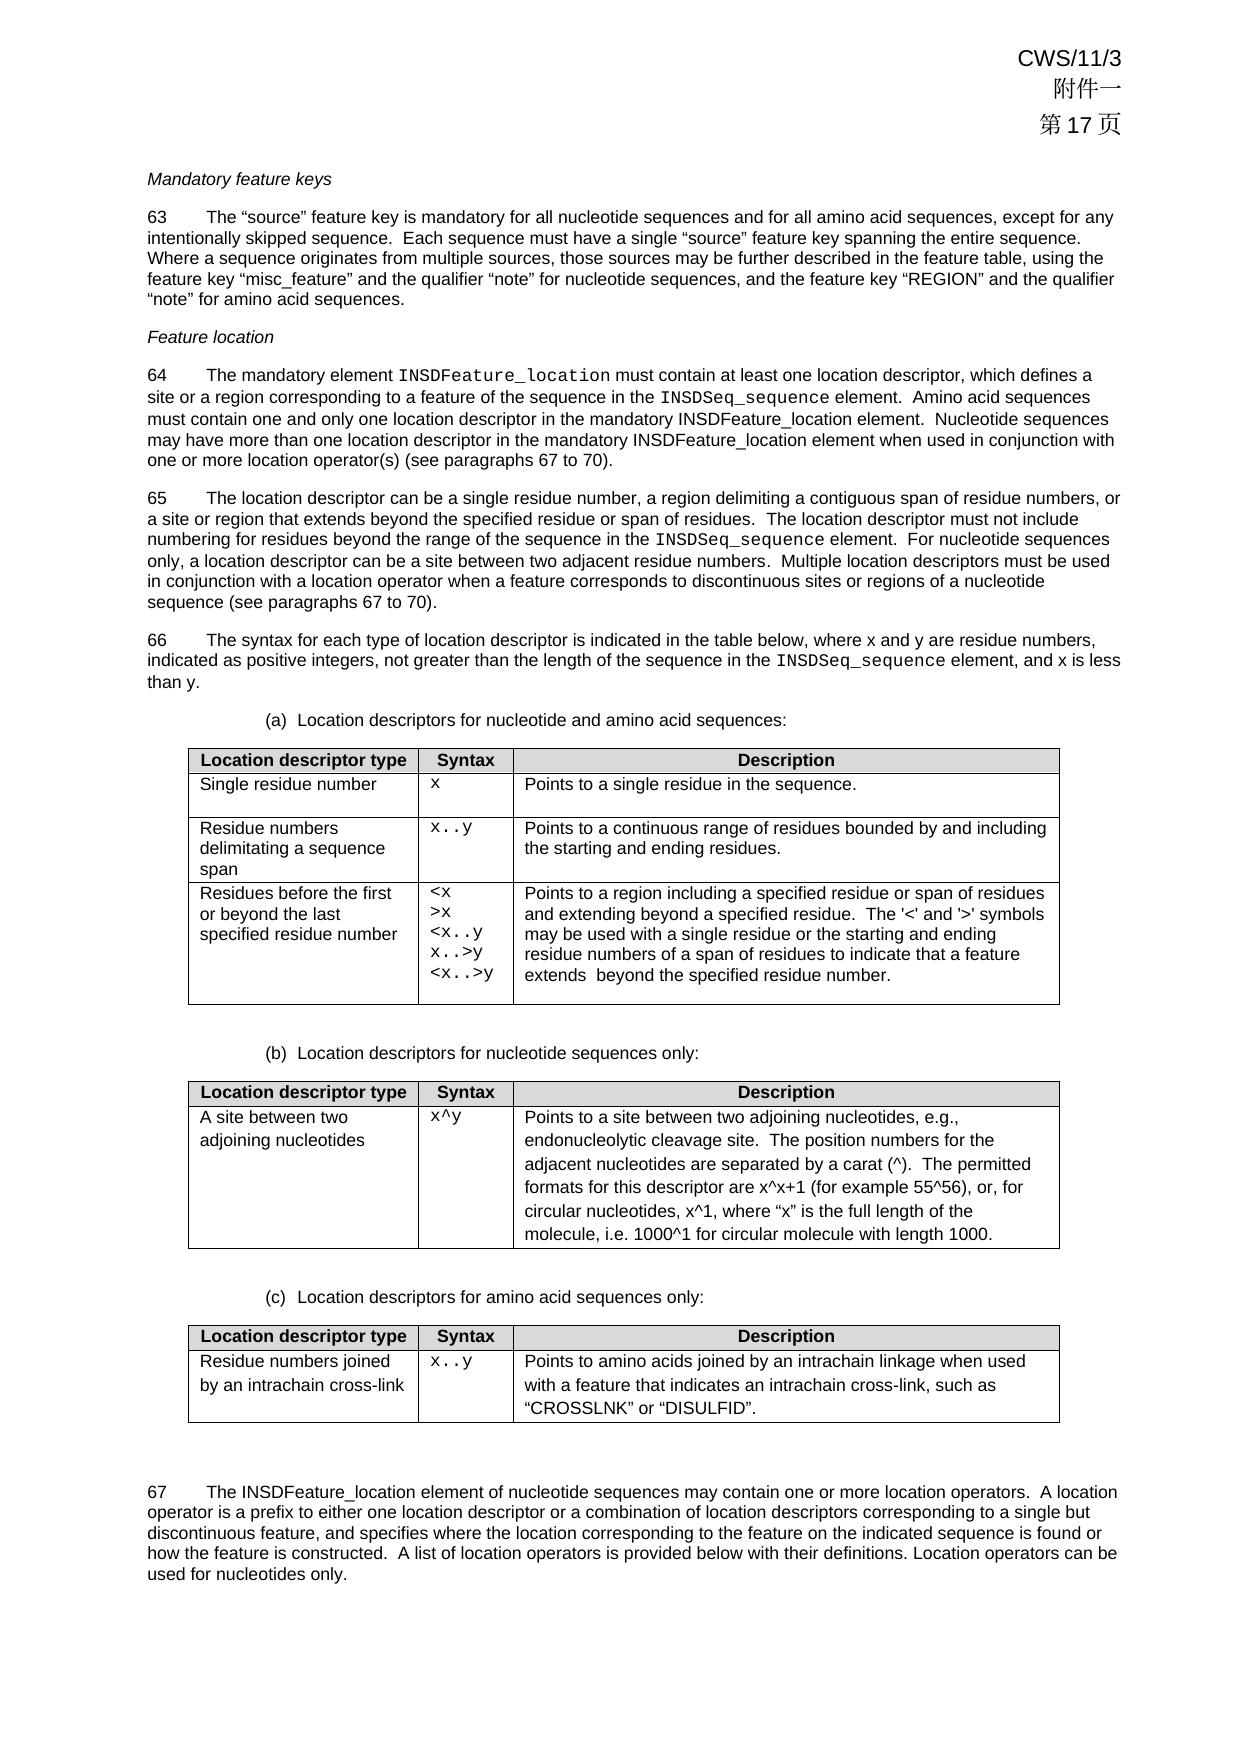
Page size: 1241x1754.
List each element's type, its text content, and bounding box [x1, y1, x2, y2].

list The “source” feature key is mandatory for all nucleotide sequences and for all amino acid sequences, except for any intentionally skipped sequence. Each sequence must have a single “source” feature key spanning the entire sequence. Where a sequence originates from multiple sources, those sources may be further described in the feature table, using the feature key “misc_feature” and the qualifier “note” for nucleotide sequences, and the feature key “REGION” and the qualifier “note” for amino acid sequences. [147, 207, 1122, 309]
list Location descriptors for nucleotide sequences only: [206, 1043, 1122, 1063]
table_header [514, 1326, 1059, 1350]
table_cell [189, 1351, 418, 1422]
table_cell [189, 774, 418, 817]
list The syntax for each type of location descriptor is indicated in the table below, where x and y are residue numbers, indicated as positive integers, not greater than the length of the sequence in the INSDSeq_sequence element, and x is less than y. [147, 630, 1122, 692]
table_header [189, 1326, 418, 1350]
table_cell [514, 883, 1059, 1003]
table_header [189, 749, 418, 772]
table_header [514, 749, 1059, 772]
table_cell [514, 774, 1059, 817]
list Location descriptors for nucleotide and amino acid sequences: [206, 710, 1122, 731]
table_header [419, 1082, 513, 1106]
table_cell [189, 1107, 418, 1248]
list Location descriptors for amino acid sequences only: [206, 1287, 1122, 1307]
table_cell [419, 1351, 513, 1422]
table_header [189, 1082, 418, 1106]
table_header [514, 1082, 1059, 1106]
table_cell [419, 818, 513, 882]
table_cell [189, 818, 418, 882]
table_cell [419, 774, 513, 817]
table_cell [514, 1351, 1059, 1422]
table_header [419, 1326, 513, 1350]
list The INSDFeature_location element of nucleotide sequences may contain one or more location operators. A location operator is a prefix to either one location descriptor or a combination of location descriptors corresponding to a single but discontinuous feature, and specifies where the location corresponding to the feature on the indicated sequence is found or how the feature is constructed. A list of location operators is provided below with their definitions. Location operators can be used for nucleotides only. [147, 1482, 1122, 1584]
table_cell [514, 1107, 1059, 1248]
list The mandatory element INSDFeature_location must contain at least one location descriptor, which defines a site or a region corresponding to a feature of the sequence in the INSDSeq_sequence element. Amino acid sequences must contain one and only one location descriptor in the mandatory INSDFeature_location element. Nucleotide sequences may have more than one location descriptor in the mandatory INSDFeature_location element when used in conjunction with one or more location operator(s) (see paragraphs 67 to 70). [147, 365, 1122, 470]
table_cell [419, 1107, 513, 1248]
subtitle Feature location [147, 327, 1122, 347]
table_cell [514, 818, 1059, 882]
list The location descriptor can be a single residue number, a region delimiting a contiguous span of residue numbers, or a site or region that extends beyond the specified residue or span of residues. The location descriptor must not include numbering for residues beyond the range of the sequence in the INSDSeq_sequence element. For nucleotide sequences only, a location descriptor can be a site between two adjacent residue numbers. Multiple location descriptors must be used in conjunction with a location operator when a feature corresponds to discontinuous sites or regions of a nucleotide sequence (see paragraphs 67 to 70). [147, 488, 1122, 612]
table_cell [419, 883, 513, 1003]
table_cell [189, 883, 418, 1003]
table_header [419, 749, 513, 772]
subtitle Mandatory feature keys [147, 169, 1122, 189]
